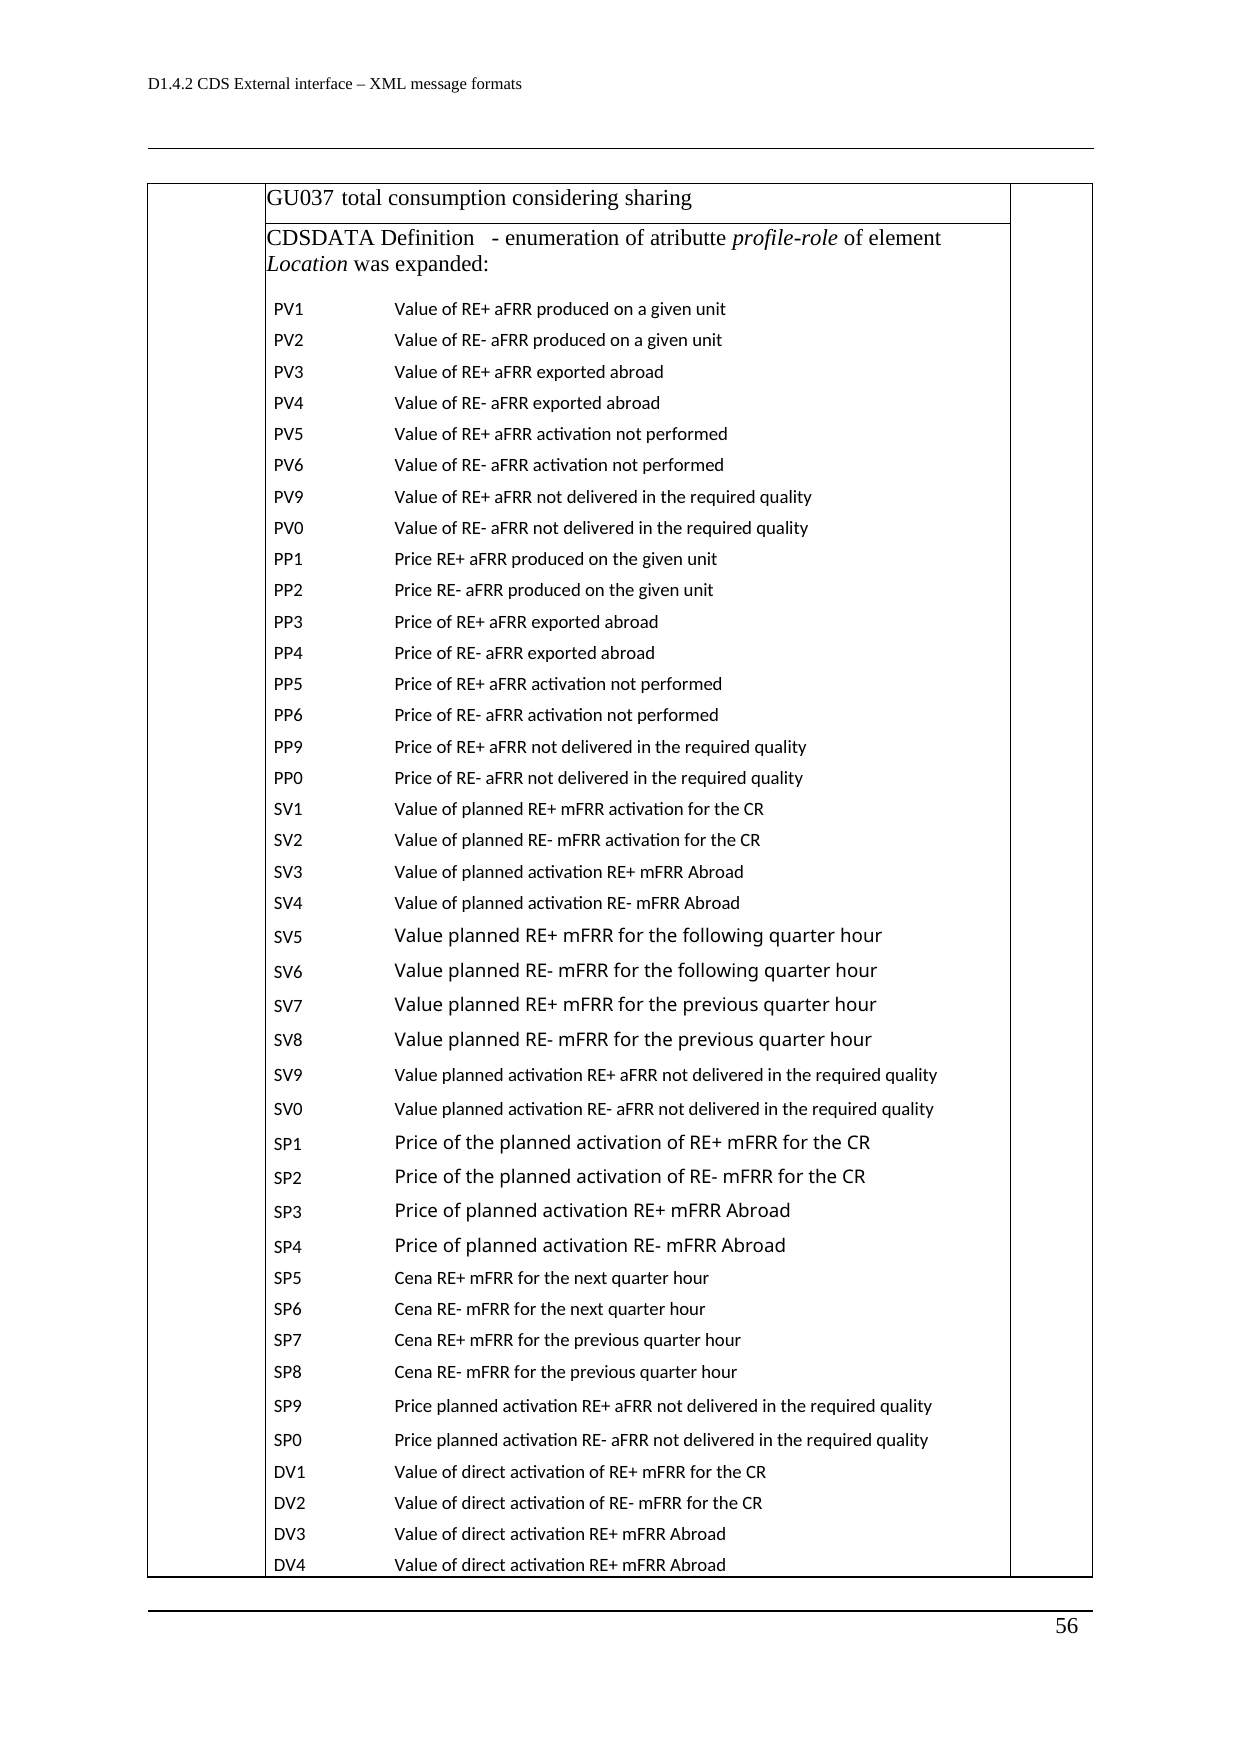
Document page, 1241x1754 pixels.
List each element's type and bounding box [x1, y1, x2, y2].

table_cell [266, 184, 1010, 223]
table_cell [266, 224, 1010, 1576]
